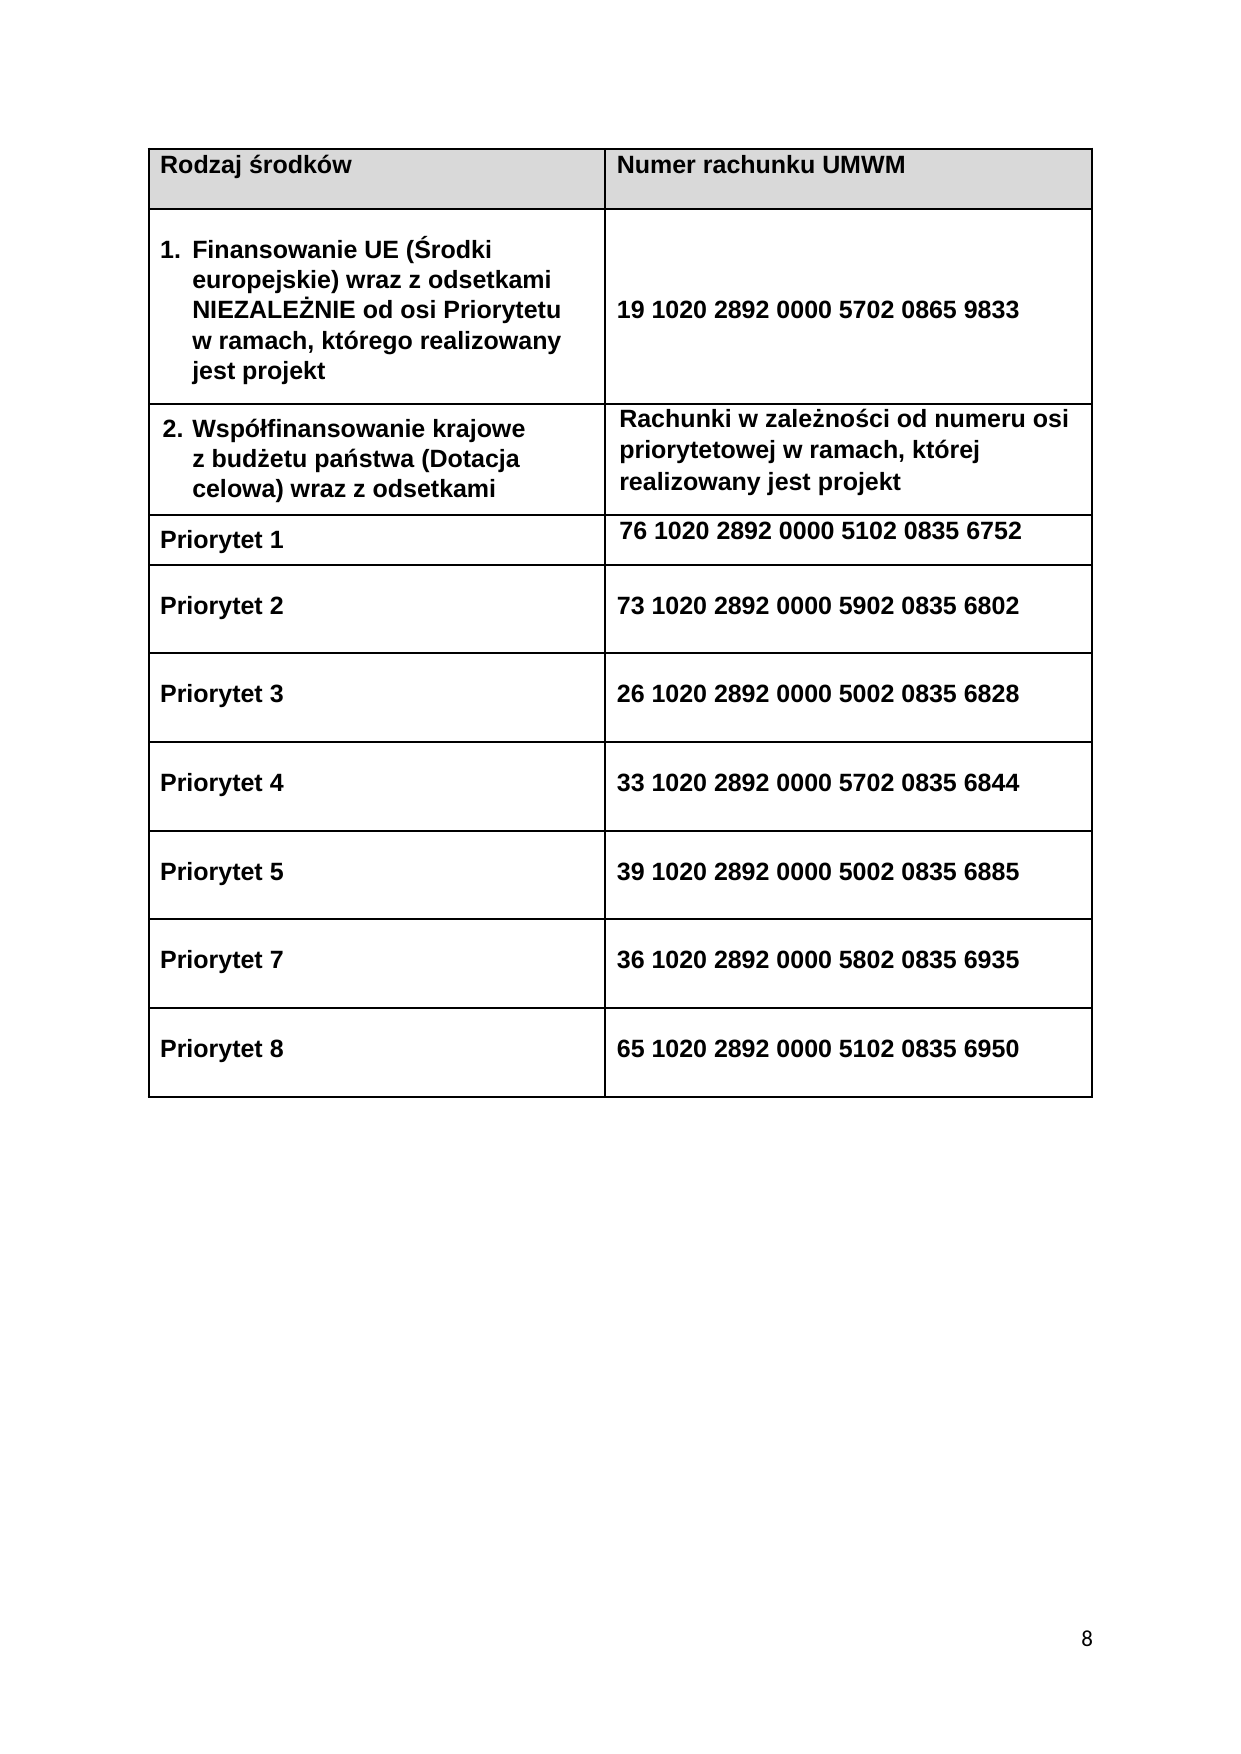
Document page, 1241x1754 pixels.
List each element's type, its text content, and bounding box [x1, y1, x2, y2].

table_cell 73 1020 2892 0000 5902 0835 6802 [606, 566, 1091, 652]
table_header Numer rachunku UMWM [606, 150, 1091, 208]
table_cell Finansowanie UE (Środki europejskie) wraz z odsetkami NIEZALEŻNIE od osi Priorytetu w ramach, którego realizowany jest projekt [150, 210, 604, 402]
table_cell Rachunki w zależności od numeru osi priorytetowej w ramach, której realizowany jest projekt [606, 405, 1091, 514]
table_cell 65 1020 2892 0000 5102 0835 6950 [606, 1009, 1091, 1096]
table_cell Priorytet 4 [150, 743, 604, 829]
table_cell Priorytet 2 [150, 566, 604, 652]
table_cell 19 1020 2892 0000 5702 0865 9833 [606, 210, 1091, 402]
table_cell Priorytet 7 [150, 920, 604, 1007]
table_cell Priorytet 5 [150, 832, 604, 918]
table_cell Priorytet 3 [150, 654, 604, 741]
table_cell 33 1020 2892 0000 5702 0835 6844 [606, 743, 1091, 829]
table_cell Priorytet 8 [150, 1009, 604, 1096]
table_cell 26 1020 2892 0000 5002 0835 6828 [606, 654, 1091, 741]
table_cell Współfinansowanie krajowe z budżetu państwa (Dotacja celowa) wraz z odsetkami [150, 405, 604, 514]
table_cell 36 1020 2892 0000 5802 0835 6935 [606, 920, 1091, 1007]
table_header Rodzaj środków [150, 150, 604, 208]
table_cell Priorytet 1 [150, 516, 604, 564]
table_cell 76 1020 2892 0000 5102 0835 6752 [606, 516, 1091, 564]
table_cell 39 1020 2892 0000 5002 0835 6885 [606, 832, 1091, 918]
